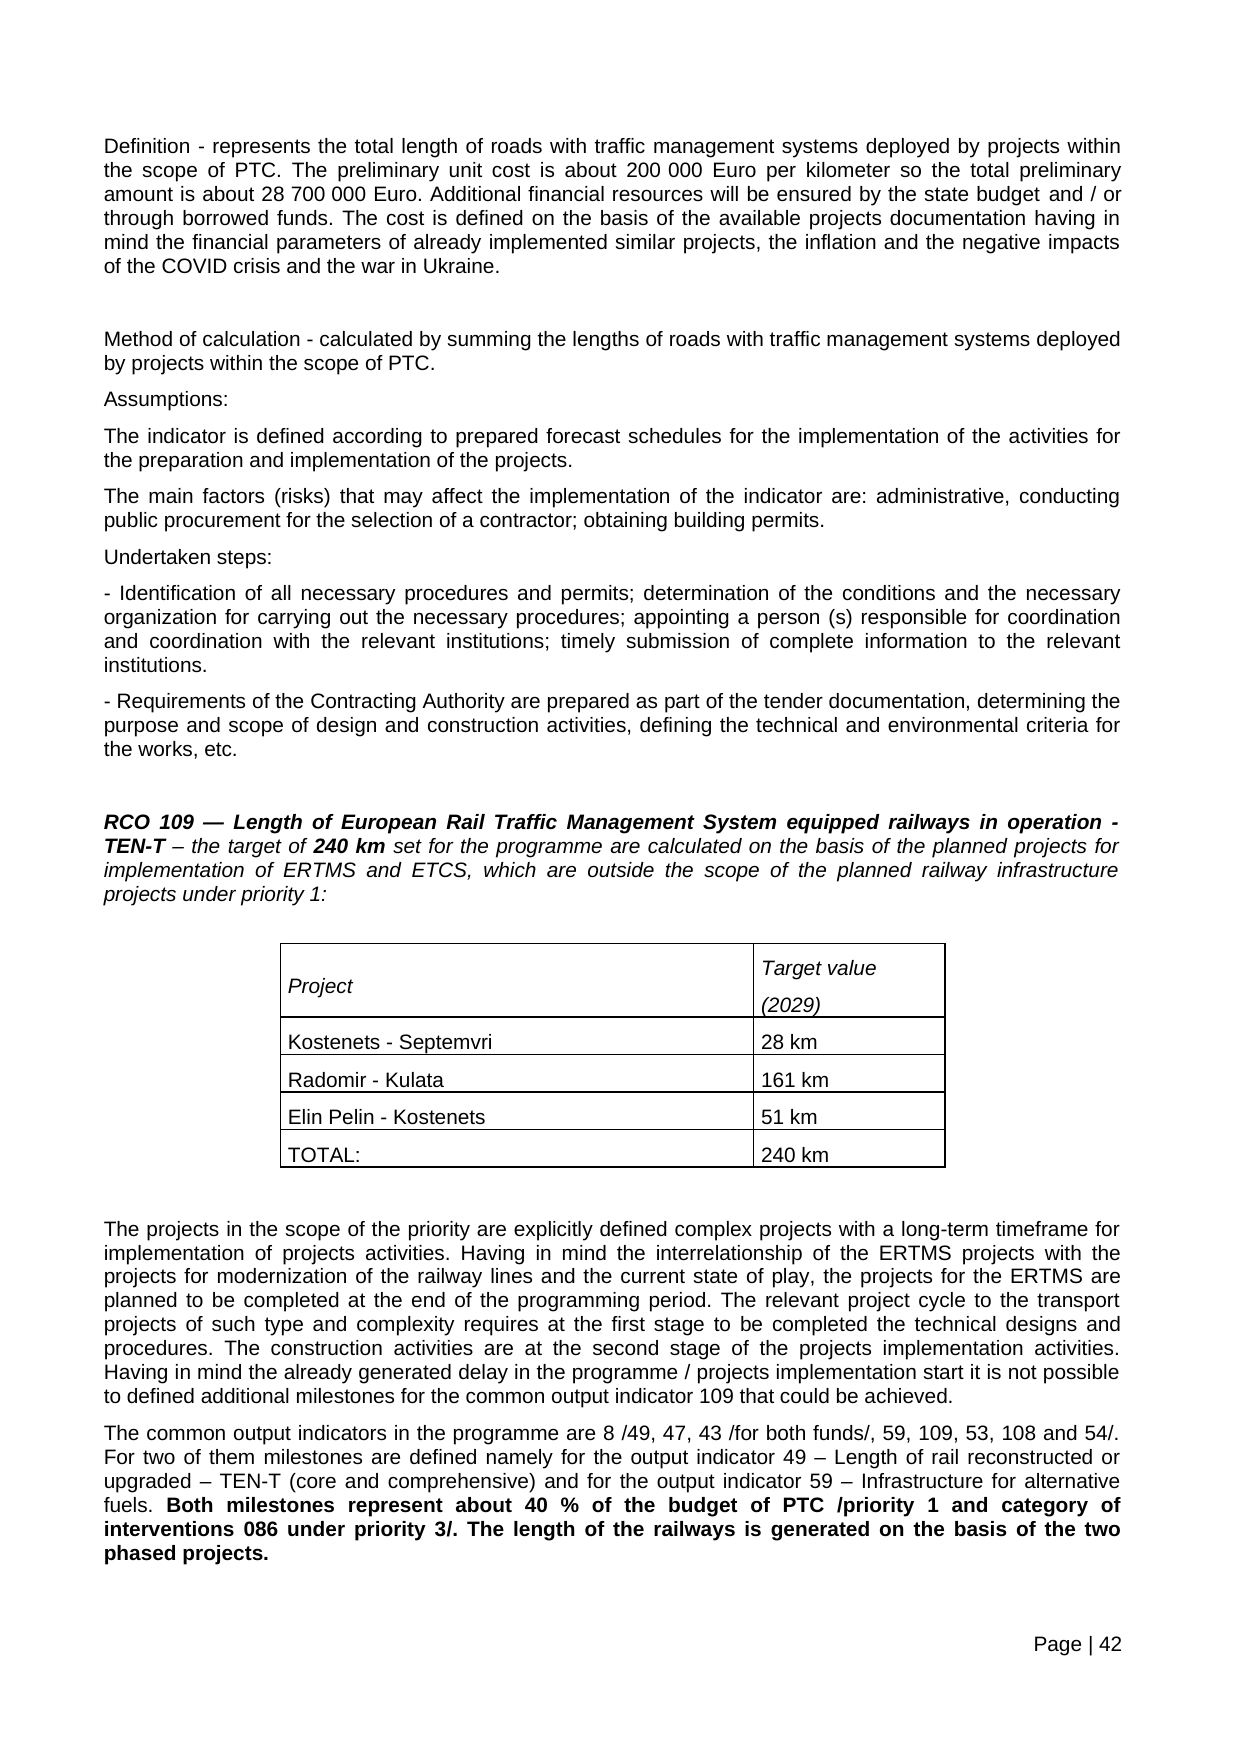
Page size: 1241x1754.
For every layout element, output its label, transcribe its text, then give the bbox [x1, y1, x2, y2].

table_cell TOTAL: [281, 1130, 753, 1166]
text - Identification of all necessary procedures and permits; determination of the conditions and the necessary organization for carrying out the necessary procedures; appointing a person (s) responsible for coordination and coordination with the relevant institutions; timely submission of complete information to the relevant institutions. [103, 581, 1122, 677]
text Method of calculation - calculated by summing the lengths of roads with traffic management systems deployed by projects within the scope of PTC. [103, 327, 1122, 375]
table_cell 51 km [754, 1093, 944, 1129]
text The common output indicators in the programme are 8 /49, 47, 43 /for both funds/, 59, 109, 53, 108 and 54/. For two of them milestones are defined namely for the output indicator 49 – Length of rail reconstructed or upgraded – TEN-T (core and comprehensive) and for the output indicator 59 – Infrastructure for alternative fuels. Both milestones represent about 40 % of the budget of PTC /priority 1 and category of interventions 086 under priority 3/. The length of the railways is generated on the basis of the two phased projects. [103, 1421, 1122, 1564]
text - Requirements of the Contracting Authority are prepared as part of the tender documentation, determining the purpose and scope of design and construction activities, defining the technical and environmental criteria for the works, etc. [103, 689, 1122, 761]
table_header Project [281, 944, 753, 1016]
table_cell Elin Pelin - Kostenets [281, 1093, 753, 1129]
table_cell Kostenets - Septemvri [281, 1018, 753, 1054]
text Assumptions: [103, 387, 1122, 411]
table_cell 240 km [754, 1130, 944, 1166]
table_cell Radomir - Kulata [281, 1055, 753, 1091]
text The main factors (risks) that may affect the implementation of the indicator are: administrative, conducting public procurement for the selection of a contractor; obtaining building permits. [103, 484, 1122, 532]
text RCO 109 — Length of European Rail Traffic Management System equipped railways in operation - TEN-T – the target of 240 km set for the programme are calculated on the basis of the planned projects for implementation of ERTMS and ETCS, which are outside the scope of the planned railway infrastructure projects under priority 1: [103, 810, 1122, 906]
text Undertaken steps: [103, 544, 1122, 568]
text The indicator is defined according to prepared forecast schedules for the implementation of the activities for the preparation and implementation of the projects. [103, 424, 1122, 472]
text Definition - represents the total length of roads with traffic management systems deployed by projects within the scope of PTC. The preliminary unit cost is about 200 000 Euro per kilometer so the total preliminary amount is about 28 700 000 Euro. Additional financial resources will be ensured by the state budget and / or through borrowed funds. The cost is defined on the basis of the available projects documentation having in mind the financial parameters of already implemented similar projects, the inflation and the negative impacts of the COVID crisis and the war in Ukraine. [103, 134, 1122, 278]
text The projects in the scope of the priority are explicitly defined complex projects with a long-term timeframe for implementation of projects activities. Having in mind the interrelationship of the ERTMS projects with the projects for modernization of the railway lines and the current state of play, the projects for the ERTMS are planned to be completed at the end of the programming period. The relevant project cycle to the transport projects of such type and complexity requires at the first stage to be completed the technical designs and procedures. The construction activities are at the second stage of the projects implementation activities. Having in mind the already generated delay in the programme / projects implementation start it is not possible to defined additional milestones for the common output indicator 109 that could be achieved. [103, 1216, 1122, 1408]
table_header Target value (2029) [754, 944, 944, 1016]
table_cell 28 km [754, 1018, 944, 1054]
table_cell 161 km [754, 1055, 944, 1091]
